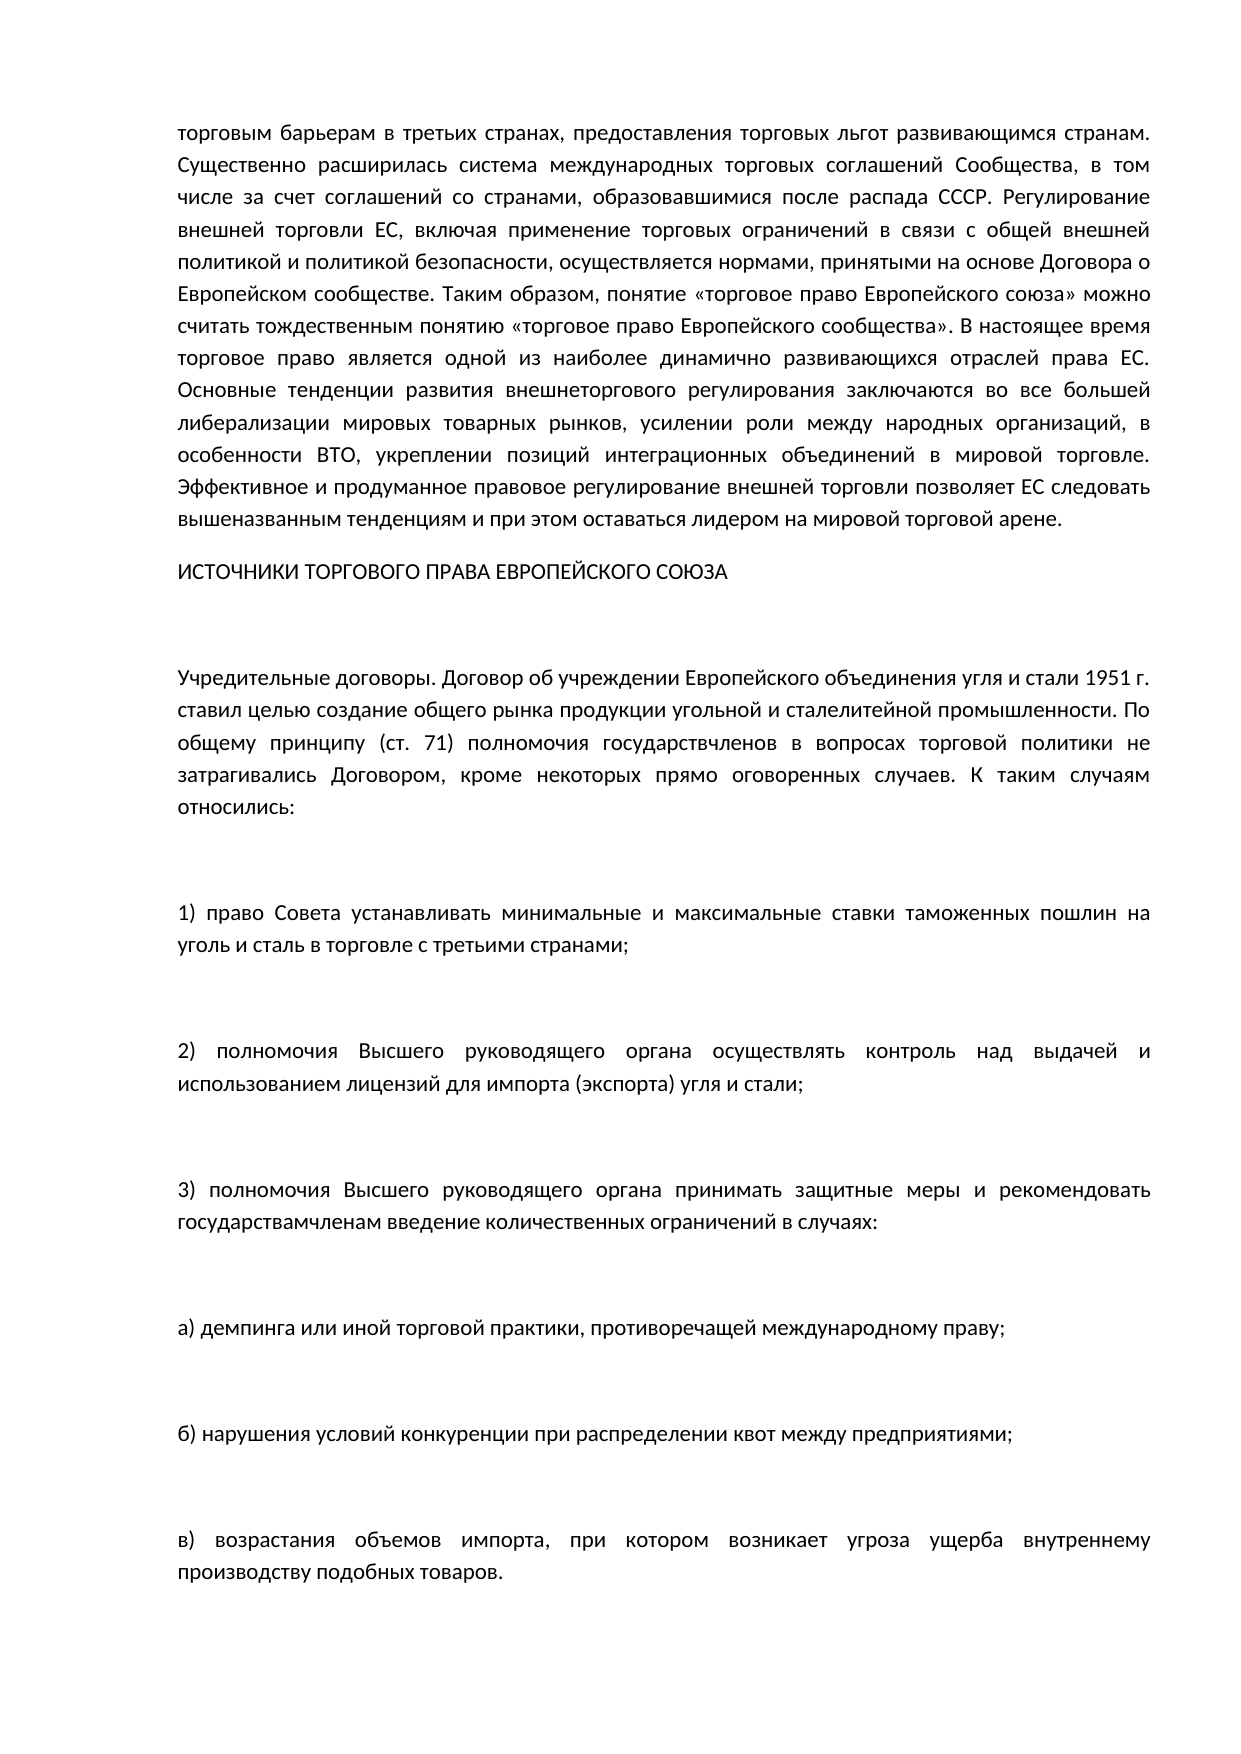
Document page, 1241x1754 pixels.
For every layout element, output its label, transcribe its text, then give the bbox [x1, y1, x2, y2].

text в) возрастания объемов импорта, при котором возникает угроза ущерба внутреннему производству подобных товаров. [177, 1525, 1152, 1585]
text б) нарушения условий конкуренции при распределении квот между предприятиями; [177, 1419, 1152, 1447]
text 3) полномочия Высшего руководящего органа принимать защитные меры и рекомендовать государствамчленам введение количественных ограничений в случаях: [177, 1175, 1152, 1235]
text Учредительные договоры. Договор об учреждении Европейского объединения угля и стали 1951 г. ставил целью создание общего рынка продукции угольной и сталелитейной промышленности. По общему принципу (ст. 71) полномочия государствчленов в вопросах торговой политики не затрагивались Договором, кроме некоторых прямо оговоренных случаев. К таким случаям относились: [177, 663, 1152, 820]
text а) демпинга или иной торговой практики, противоречащей международному праву; [177, 1313, 1152, 1341]
text 2) полномочия Высшего руководящего органа осуществлять контроль над выдачей и использованием лицензий для импорта (экспорта) угля и стали; [177, 1036, 1152, 1097]
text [177, 118, 1152, 532]
text 1) право Совета устанавливать минимальные и максимальные ставки таможенных пошлин на уголь и сталь в торговле с третьими странами; [177, 898, 1152, 958]
text ИСТОЧНИКИ ТОРГОВОГО ПРАВА ЕВРОПЕЙСКОГО СОЮЗА [177, 557, 1152, 585]
